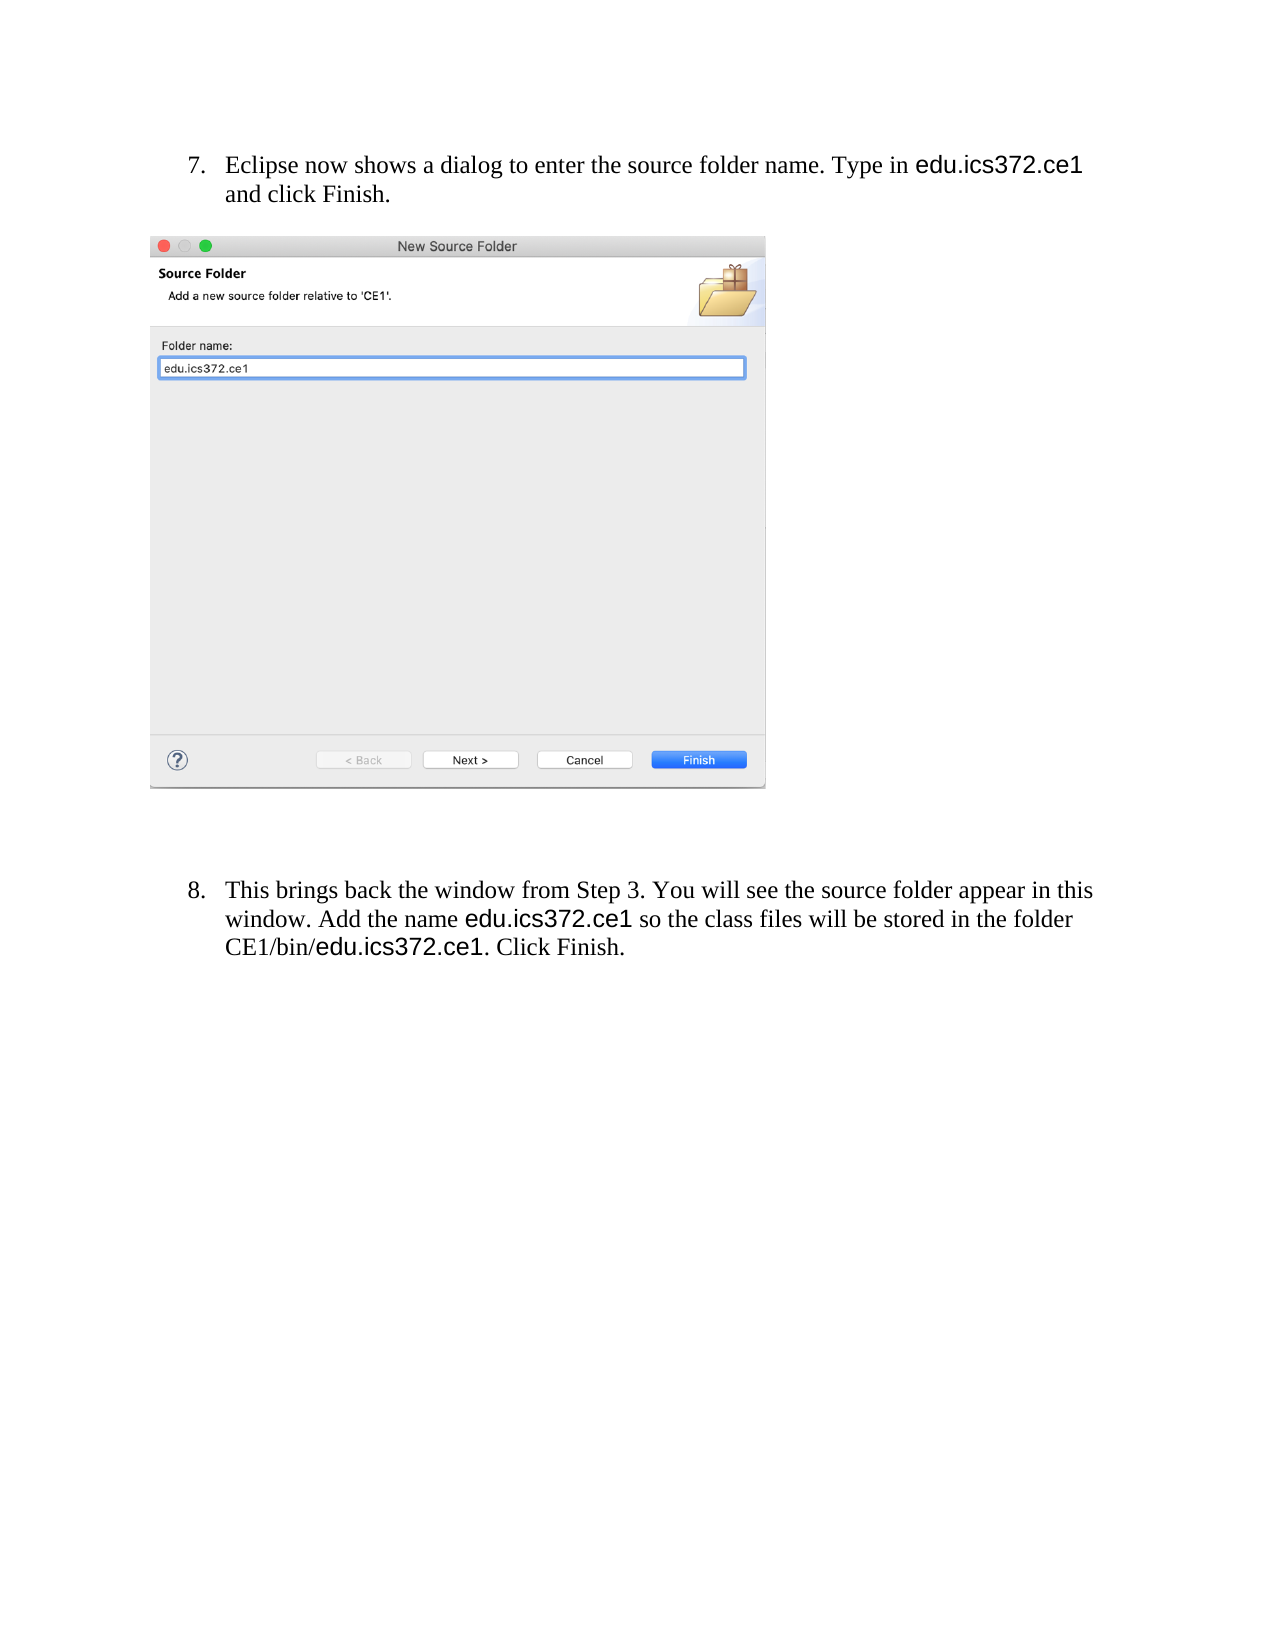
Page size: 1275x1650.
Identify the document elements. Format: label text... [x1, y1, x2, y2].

list Eclipse now shows a dialog to enter the source folder name. Type in edu.ics372.ce1 and click Finish. [187, 150, 1125, 208]
list This brings back the window from Step 3. You will see the source folder appear in this window. Add the name edu.ics372.ce1 so the class files will be stored in the folder CE1/bin/edu.ics372.ce1. Click Finish. [187, 875, 1125, 961]
picture [150, 236, 766, 789]
